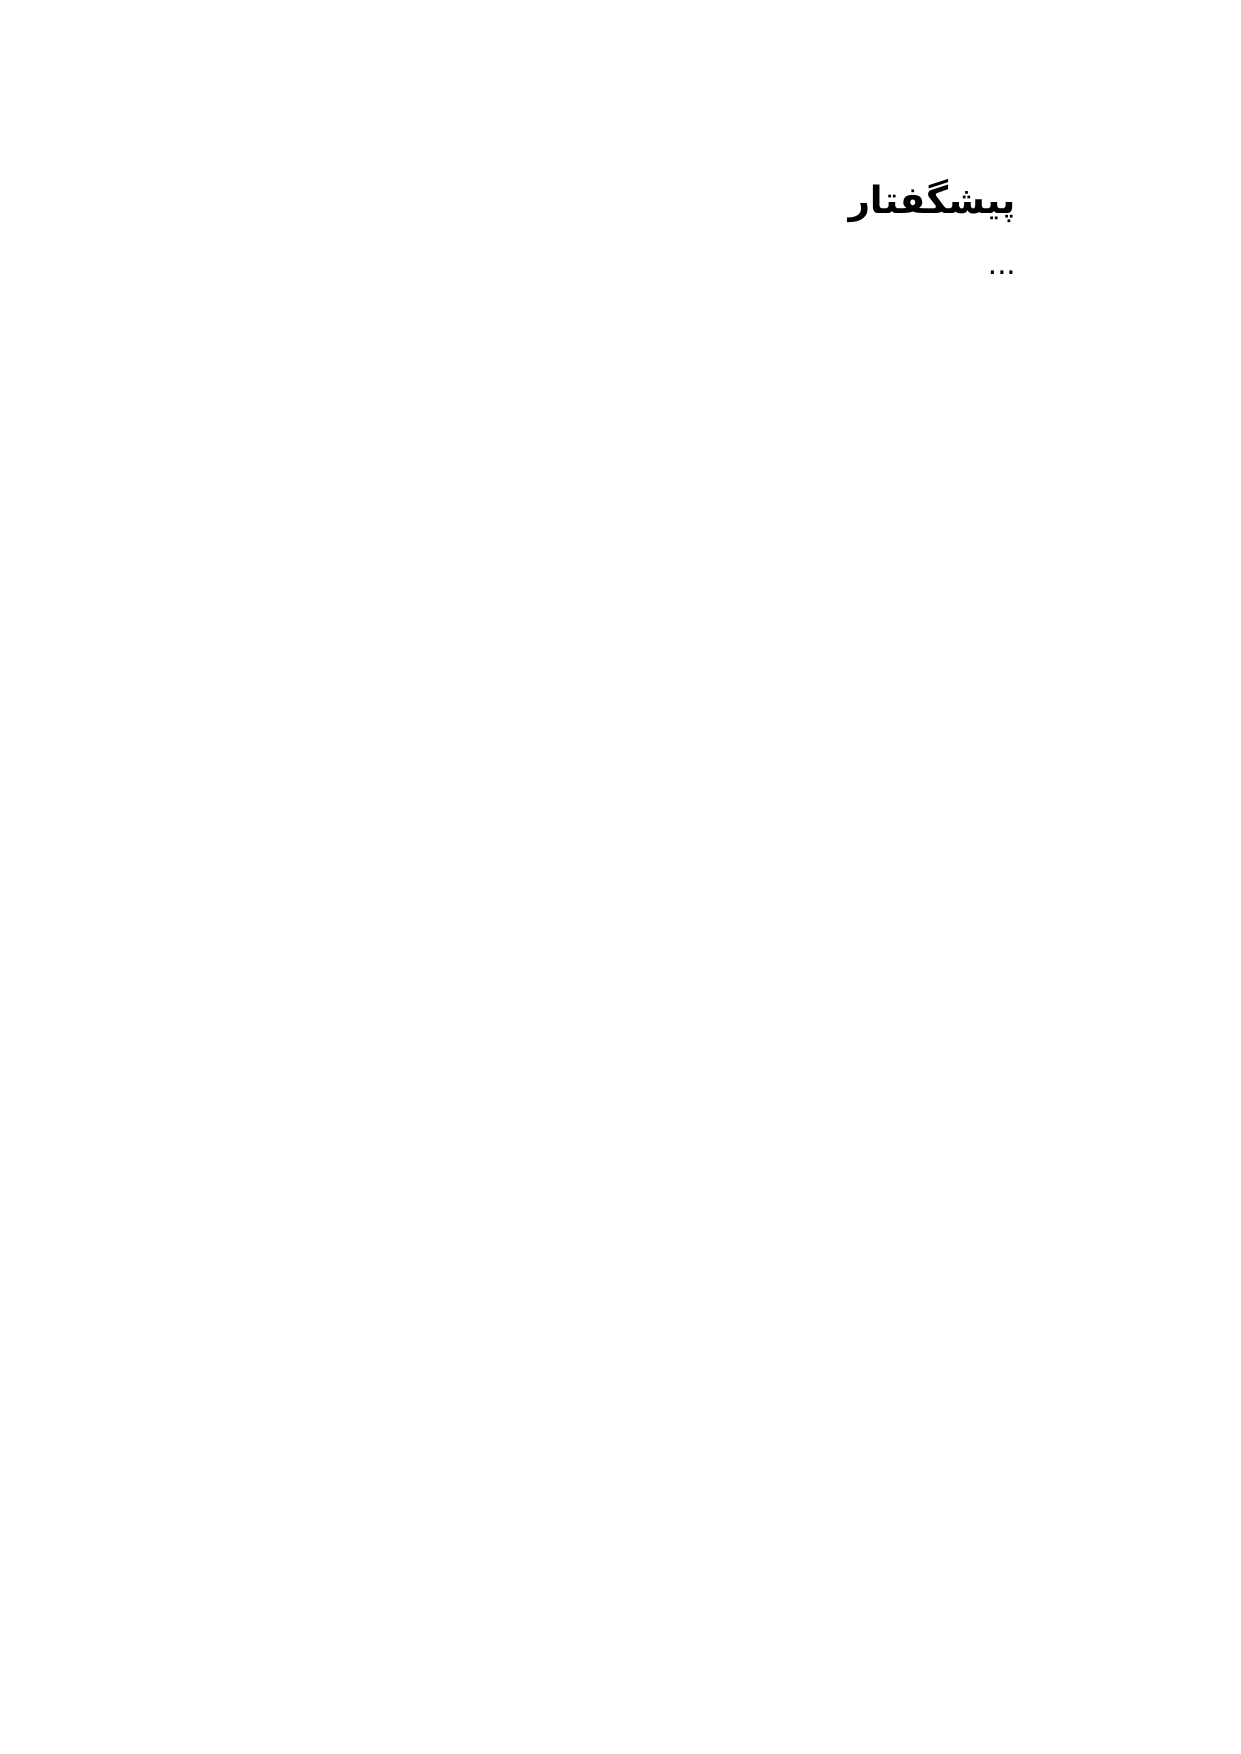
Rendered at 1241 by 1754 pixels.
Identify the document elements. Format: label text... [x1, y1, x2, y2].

subtitle پیشگفتار [148, 178, 1016, 222]
text ... [148, 247, 1063, 281]
